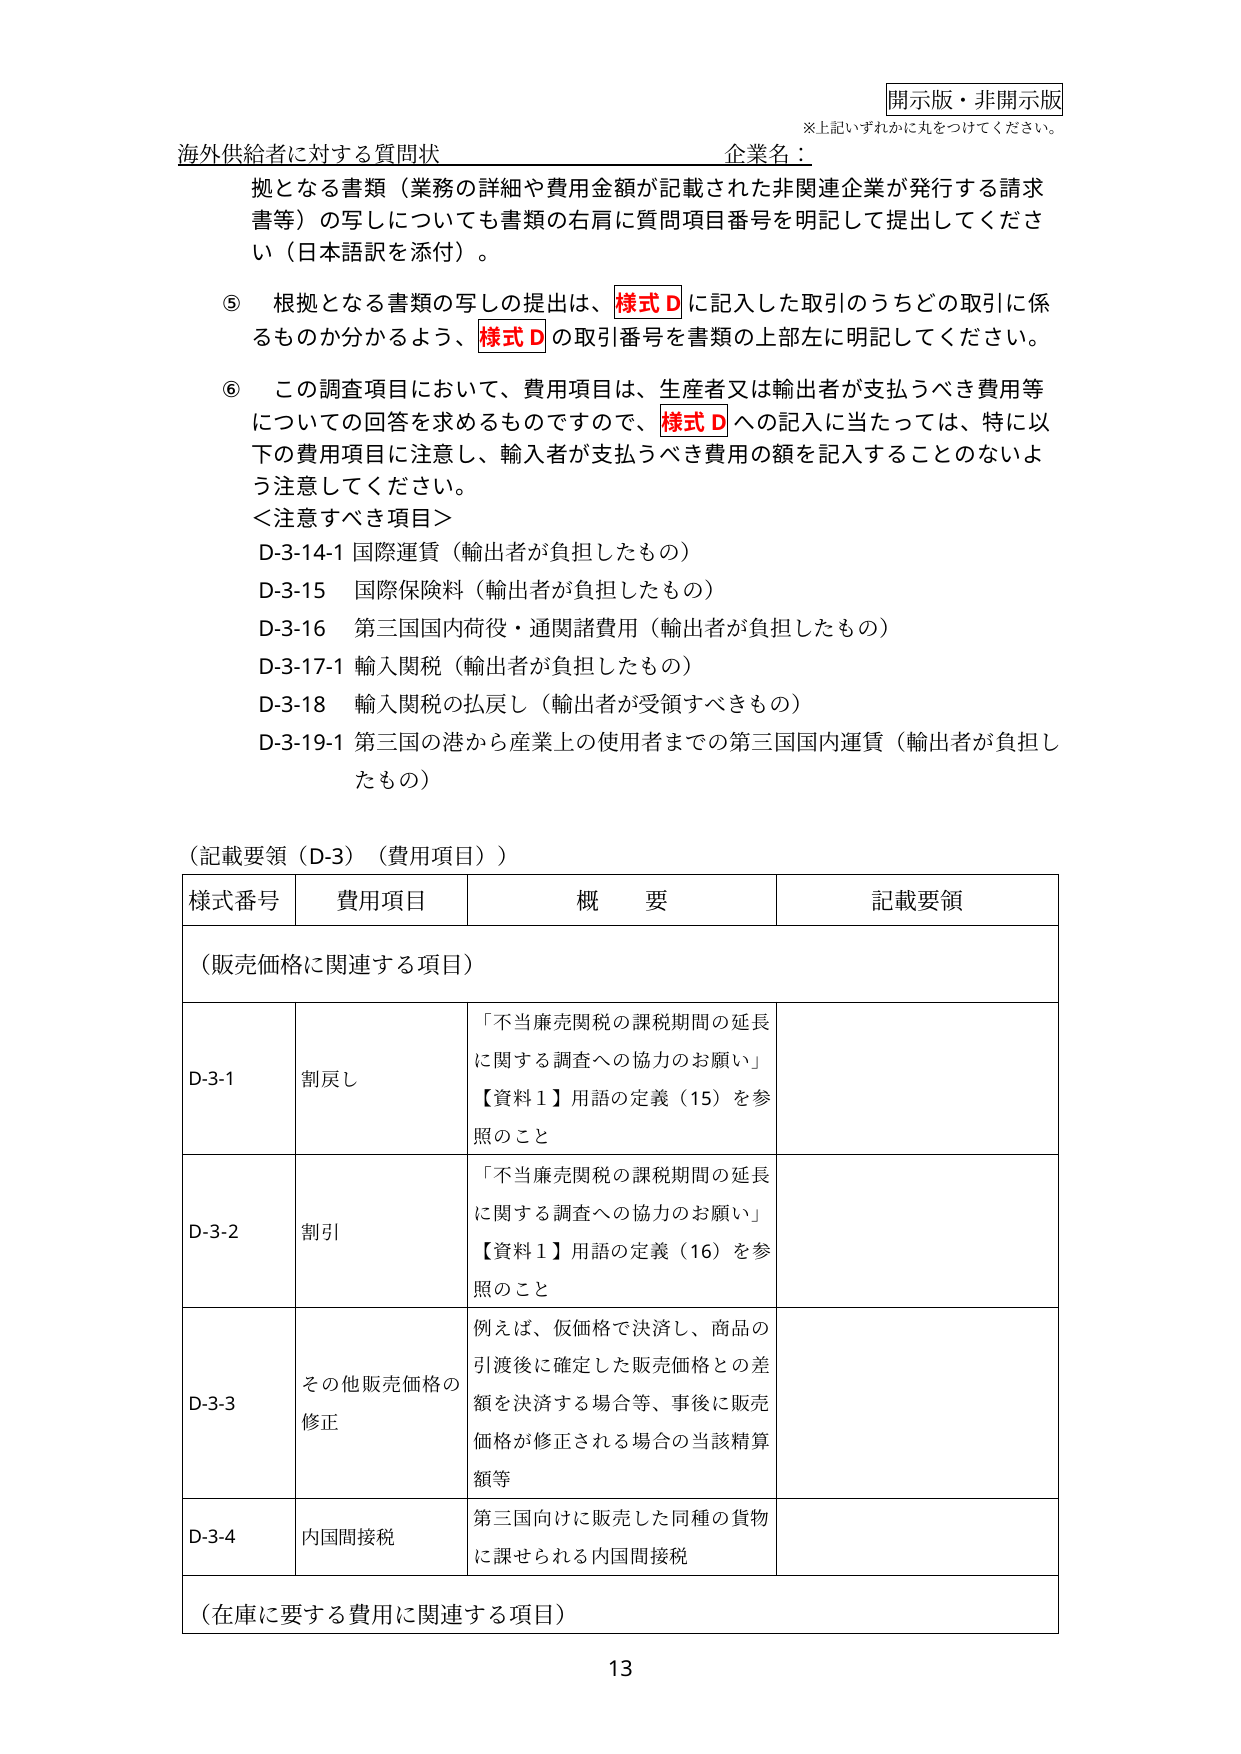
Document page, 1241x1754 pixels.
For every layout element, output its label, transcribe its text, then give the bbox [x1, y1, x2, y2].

table_cell 内国間接税 [296, 1499, 467, 1574]
table_cell 割引 [296, 1155, 467, 1307]
table_cell 割戻し [296, 1003, 467, 1154]
list ＜注意すべき項目＞ [251, 501, 1063, 532]
table_cell その他販売価格の修正 [296, 1308, 467, 1498]
table_cell （販売価格に関連する項目） [183, 926, 1058, 1002]
table_cell [777, 1499, 1058, 1574]
text D-3-14-1 国際運賃（輸出者が負担したもの） [258, 532, 1063, 570]
table_cell D-3-2 [183, 1155, 295, 1307]
table_cell [777, 1308, 1058, 1498]
table_cell [777, 1003, 1058, 1154]
table_header 費用項目 [296, 875, 467, 925]
table_cell 第三国向けに販売した同種の貨物に課せられる内国間接税 [468, 1499, 776, 1574]
text （記載要領（D-3）（費用項目）） [177, 836, 1063, 874]
list 根拠となる書類の写しの提出は、様式Dに記入した取引のうちどの取引に係るものか分かるよう、様式Dの取引番号を書類の上部左に明記してください。 [222, 285, 1063, 353]
text D-3-16 第三国国内荷役・通関諸費用（輸出者が負担したもの） [258, 608, 1063, 646]
table_header 記載要領 [777, 875, 1058, 925]
table_cell D-3-4 [183, 1499, 295, 1574]
table_cell （在庫に要する費用に関連する項目） [183, 1576, 1058, 1632]
text D-3-17-1 輸入関税（輸出者が負担したもの） [258, 646, 1063, 684]
list この調査項目において、費用項目は、生産者又は輸出者が支払うべき費用等についての回答を求めるものですので、様式Dへの記入に当たっては、特に以下の費用項目に注意し、輸入者が支払うべき費用の額を記入することのないよう注意してください。 [221, 372, 1063, 501]
text D-3-18 輸入関税の払戻し（輸出者が受領すべきもの） [258, 684, 1063, 722]
table_header 様式番号 [183, 875, 295, 925]
table_cell 「不当廉売関税の課税期間の延長に関する調査への協力のお願い」【資料１】用語の定義（15）を参照のこと [468, 1003, 776, 1154]
table_cell 「不当廉売関税の課税期間の延長に関する調査への協力のお願い」【資料１】用語の定義（16）を参照のこと [468, 1155, 776, 1307]
table_header 概 要 [468, 875, 776, 925]
text D-3-15 国際保険料（輸出者が負担したもの） [258, 570, 1063, 608]
text D-3-19-1 第三国の港から産業上の使用者までの第三国国内運賃（輸出者が負担したもの） [258, 722, 1063, 798]
table_cell 例えば、仮価格で決済し、商品の引渡後に確定した販売価格との差額を決済する場合等、事後に販売価格が修正される場合の当該精算額等 [468, 1308, 776, 1498]
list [222, 171, 1063, 266]
table_cell D-3-3 [183, 1308, 295, 1498]
table_cell D-3-1 [183, 1003, 295, 1154]
table_cell [777, 1155, 1058, 1307]
